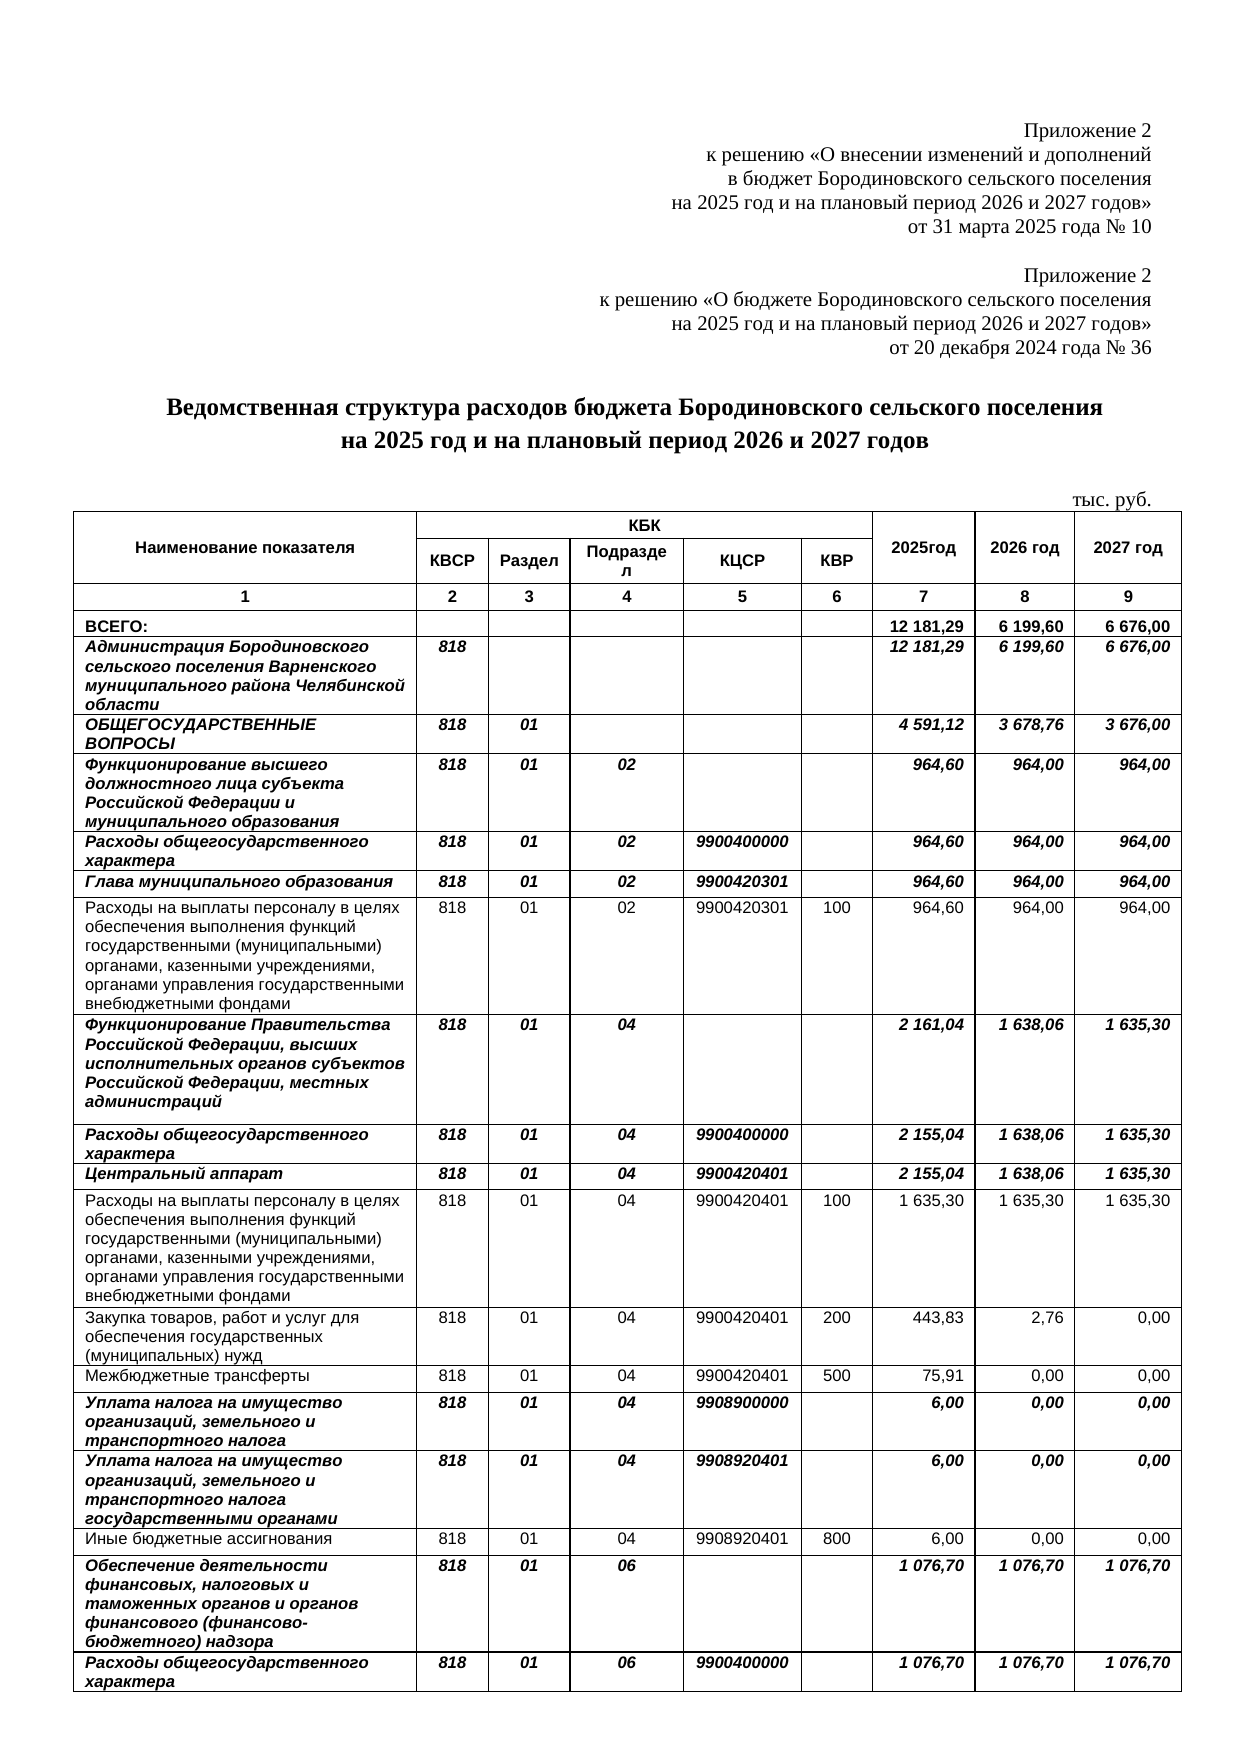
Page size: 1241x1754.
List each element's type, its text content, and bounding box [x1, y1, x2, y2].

table_cell 01 [489, 1393, 569, 1450]
table_cell Функционирование высшего должностного лица субъекта Российской Федерации и муниципального образования [74, 754, 416, 831]
table_cell 9908920401 [684, 1529, 801, 1554]
table_cell 01 [489, 754, 569, 831]
table_cell Подраздел [571, 539, 683, 583]
table_cell 04 [571, 1015, 683, 1123]
table_cell 9900420401 [684, 1190, 801, 1307]
table_cell 0,00 [1075, 1451, 1181, 1528]
table_cell 818 [417, 637, 488, 714]
table_cell 818 [417, 754, 488, 831]
text к решению «О внесении изменений и дополнений [118, 142, 1152, 166]
table_cell 02 [571, 832, 683, 870]
table_cell 7 [873, 584, 974, 609]
table_cell 2 155,04 [873, 1164, 974, 1189]
table_cell [684, 1015, 801, 1123]
table_cell 04 [571, 1190, 683, 1307]
table_cell Функционирование Правительства Российской Федерации, высших исполнительных органов субъектов Российской Федерации, местных администраций [74, 1015, 416, 1123]
table_cell 964,60 [873, 754, 974, 831]
table_cell [802, 754, 872, 831]
table_cell 9900400000 [684, 1125, 801, 1163]
table_cell 75,91 [873, 1366, 974, 1392]
table_cell [417, 611, 488, 636]
table_cell Расходы общегосударственного характера [74, 832, 416, 870]
table_cell КВСР [417, 539, 488, 583]
text от 20 декабря 2024 года № 36 [118, 335, 1152, 359]
table_cell [489, 611, 569, 636]
table_header Наименование показателя [74, 512, 416, 583]
table_cell 818 [417, 1529, 488, 1554]
table_cell [684, 637, 801, 714]
table_cell 9 [1075, 584, 1181, 609]
table_cell [684, 611, 801, 636]
table_cell 0,00 [1075, 1393, 1181, 1450]
table_cell 1 635,30 [976, 1190, 1074, 1307]
table_cell 02 [571, 898, 683, 1014]
text тыс. руб. [118, 487, 1152, 511]
table_cell Обеспечение деятельности финансовых, налоговых и таможенных органов и органов финансового (финансово-бюджетного) надзора [74, 1556, 416, 1651]
table_cell 818 [417, 1015, 488, 1123]
table_cell 01 [489, 1125, 569, 1163]
text на 2025 год и на плановый период 2026 и 2027 годов» [118, 311, 1152, 335]
table_cell 0,00 [976, 1529, 1074, 1554]
text Ведомственная структура расходов бюджета Бородиновского сельского поселения [118, 392, 1152, 421]
table_cell 8 [976, 584, 1074, 609]
table_cell 818 [417, 1653, 488, 1691]
table_cell [802, 1451, 872, 1528]
table_cell ОБЩЕГОСУДАРСТВЕННЫЕ ВОПРОСЫ [74, 715, 416, 753]
table_cell 9900420401 [684, 1366, 801, 1392]
table_cell 12 181,29 [873, 637, 974, 714]
text Приложение 2 [118, 262, 1152, 287]
table_cell [802, 1015, 872, 1123]
table_cell 1 635,30 [1075, 1015, 1181, 1123]
table_cell 2 155,04 [873, 1125, 974, 1163]
table_cell Уплата налога на имущество организаций, земельного и транспортного налога государственными органами [74, 1451, 416, 1528]
table_cell КЦСР [684, 539, 801, 583]
table_cell 818 [417, 898, 488, 1014]
table_cell 04 [571, 1164, 683, 1189]
table_cell Межбюджетные трансферты [74, 1366, 416, 1392]
table_cell 9908900000 [684, 1393, 801, 1450]
table_cell 12 181,29 [873, 611, 974, 636]
table_cell 3 678,76 [976, 715, 1074, 753]
table_cell КВР [802, 539, 872, 583]
table_cell 6 676,00 [1075, 637, 1181, 714]
table_cell 06 [571, 1556, 683, 1651]
table_cell 1 076,70 [1075, 1653, 1181, 1691]
table_cell 0,00 [976, 1393, 1074, 1450]
table_cell [802, 1653, 872, 1691]
table_cell 6,00 [873, 1529, 974, 1554]
table_cell 6 676,00 [1075, 611, 1181, 636]
table_cell [571, 715, 683, 753]
table_cell 1 076,70 [1075, 1556, 1181, 1651]
table_cell 964,60 [873, 898, 974, 1014]
table_cell 01 [489, 1015, 569, 1123]
table_cell 01 [489, 898, 569, 1014]
table_cell 6 199,60 [976, 637, 1074, 714]
table_cell 964,00 [1075, 832, 1181, 870]
table_cell [802, 1393, 872, 1450]
table_cell Раздел [489, 539, 569, 583]
text Приложение 2 [118, 118, 1152, 142]
table_cell 1 076,70 [976, 1653, 1074, 1691]
table_cell 6,00 [873, 1451, 974, 1528]
text на 2025 год и на плановый период 2026 и 2027 годов» [118, 190, 1152, 214]
table_cell 4 [571, 584, 683, 609]
table_cell 3 676,00 [1075, 715, 1181, 753]
table_cell 818 [417, 715, 488, 753]
table_cell 6 199,60 [976, 611, 1074, 636]
table_cell 200 [802, 1308, 872, 1365]
table_cell 02 [571, 871, 683, 897]
table_cell 04 [571, 1308, 683, 1365]
table_cell 0,00 [1075, 1366, 1181, 1392]
table_cell 100 [802, 898, 872, 1014]
table_cell 6 [802, 584, 872, 609]
table_cell 100 [802, 1190, 872, 1307]
table_cell 1 076,70 [873, 1556, 974, 1651]
table_cell 1 076,70 [873, 1653, 974, 1691]
table_cell 04 [571, 1529, 683, 1554]
table_cell [684, 715, 801, 753]
table_cell 01 [489, 715, 569, 753]
text в бюджет Бородиновского сельского поселения [118, 166, 1152, 190]
table_cell 0,00 [1075, 1529, 1181, 1554]
table_cell 6,00 [873, 1393, 974, 1450]
table_cell 01 [489, 832, 569, 870]
table_cell 01 [489, 1529, 569, 1554]
table_cell 04 [571, 1125, 683, 1163]
table_cell 818 [417, 1308, 488, 1365]
table_cell Расходы общегосударственного характера [74, 1125, 416, 1163]
table_cell 964,00 [1075, 754, 1181, 831]
table_cell 1 635,30 [873, 1190, 974, 1307]
table_cell [802, 715, 872, 753]
table_cell 01 [489, 1190, 569, 1307]
table_cell [802, 611, 872, 636]
table_cell 964,60 [873, 832, 974, 870]
table_cell 500 [802, 1366, 872, 1392]
table_cell 4 591,12 [873, 715, 974, 753]
table_cell 818 [417, 1556, 488, 1651]
table_cell 01 [489, 1451, 569, 1528]
table_cell 0,00 [1075, 1308, 1181, 1365]
table_cell [802, 637, 872, 714]
table_cell 2 161,04 [873, 1015, 974, 1123]
table_cell 04 [571, 1393, 683, 1450]
table_cell 9900400000 [684, 1653, 801, 1691]
table_cell 818 [417, 1164, 488, 1189]
table_cell 01 [489, 1366, 569, 1392]
table_cell [684, 1556, 801, 1651]
table_cell 818 [417, 832, 488, 870]
table_cell 04 [571, 1366, 683, 1392]
table_cell 04 [571, 1451, 683, 1528]
table_cell 800 [802, 1529, 872, 1554]
table_header 2025год [873, 512, 974, 583]
table_cell 9900420401 [684, 1164, 801, 1189]
table_header 2027 год [1075, 512, 1181, 583]
table_cell 964,00 [976, 898, 1074, 1014]
text от 31 марта 2025 года № 10 [118, 214, 1152, 238]
table_header 2026 год [976, 512, 1074, 583]
table_cell [802, 1164, 872, 1189]
table_cell [684, 754, 801, 831]
table_cell 818 [417, 1451, 488, 1528]
table_cell 5 [684, 584, 801, 609]
table_header КБК [417, 512, 872, 538]
table_cell 06 [571, 1653, 683, 1691]
table_cell 9900420301 [684, 898, 801, 1014]
table_cell 2 [417, 584, 488, 609]
table_cell [802, 871, 872, 897]
table_cell Администрация Бородиновского сельского поселения Варненского муниципального района Челябинской области [74, 637, 416, 714]
table_cell 1 638,06 [976, 1164, 1074, 1189]
table_cell [489, 637, 569, 714]
title на 2025 год и на плановый период 2026 и 2027 годов [118, 425, 1152, 454]
table_cell 3 [489, 584, 569, 609]
table_cell Иные бюджетные ассигнования [74, 1529, 416, 1554]
table_cell 1 076,70 [976, 1556, 1074, 1651]
table_cell 818 [417, 1366, 488, 1392]
table_cell 964,00 [976, 832, 1074, 870]
table_cell ВСЕГО: [74, 611, 416, 636]
table_cell [802, 1556, 872, 1651]
table_cell 1 638,06 [976, 1015, 1074, 1123]
table_cell 9900400000 [684, 832, 801, 870]
table_cell 9900420301 [684, 871, 801, 897]
table_cell 01 [489, 1556, 569, 1651]
table_cell Центральный аппарат [74, 1164, 416, 1189]
text к решению «О бюджете Бородиновского сельского поселения [118, 287, 1152, 311]
table_cell 964,00 [976, 754, 1074, 831]
table_cell 964,00 [976, 871, 1074, 897]
table_cell 0,00 [976, 1366, 1074, 1392]
table_cell 0,00 [976, 1451, 1074, 1528]
table_cell [571, 611, 683, 636]
table_cell 02 [571, 754, 683, 831]
table_cell 01 [489, 1164, 569, 1189]
table_cell 2,76 [976, 1308, 1074, 1365]
table_cell [802, 1125, 872, 1163]
table_cell [802, 832, 872, 870]
table_cell 818 [417, 1125, 488, 1163]
table_cell 818 [417, 1190, 488, 1307]
table_cell 964,00 [1075, 898, 1181, 1014]
table_cell 01 [489, 1653, 569, 1691]
table_cell 01 [489, 1308, 569, 1365]
table_cell 964,00 [1075, 871, 1181, 897]
table_cell 1 635,30 [1075, 1164, 1181, 1189]
table_cell Глава муниципального образования [74, 871, 416, 897]
table_cell 9908920401 [684, 1451, 801, 1528]
table_cell 1 638,06 [976, 1125, 1074, 1163]
table_cell 443,83 [873, 1308, 974, 1365]
table_cell Уплата налога на имущество организаций, земельного и транспортного налога [74, 1393, 416, 1450]
table_cell 964,60 [873, 871, 974, 897]
table_cell Закупка товаров, работ и услуг для обеспечения государственных (муниципальных) нужд [74, 1308, 416, 1365]
table_cell 818 [417, 1393, 488, 1450]
table_cell 9900420401 [684, 1308, 801, 1365]
table_cell 818 [417, 871, 488, 897]
table_cell 1 635,30 [1075, 1190, 1181, 1307]
table_cell [571, 637, 683, 714]
table_cell 01 [489, 871, 569, 897]
table_cell Расходы общегосударственного характера [74, 1653, 416, 1691]
table_cell 1 [74, 584, 416, 609]
table_cell 1 635,30 [1075, 1125, 1181, 1163]
